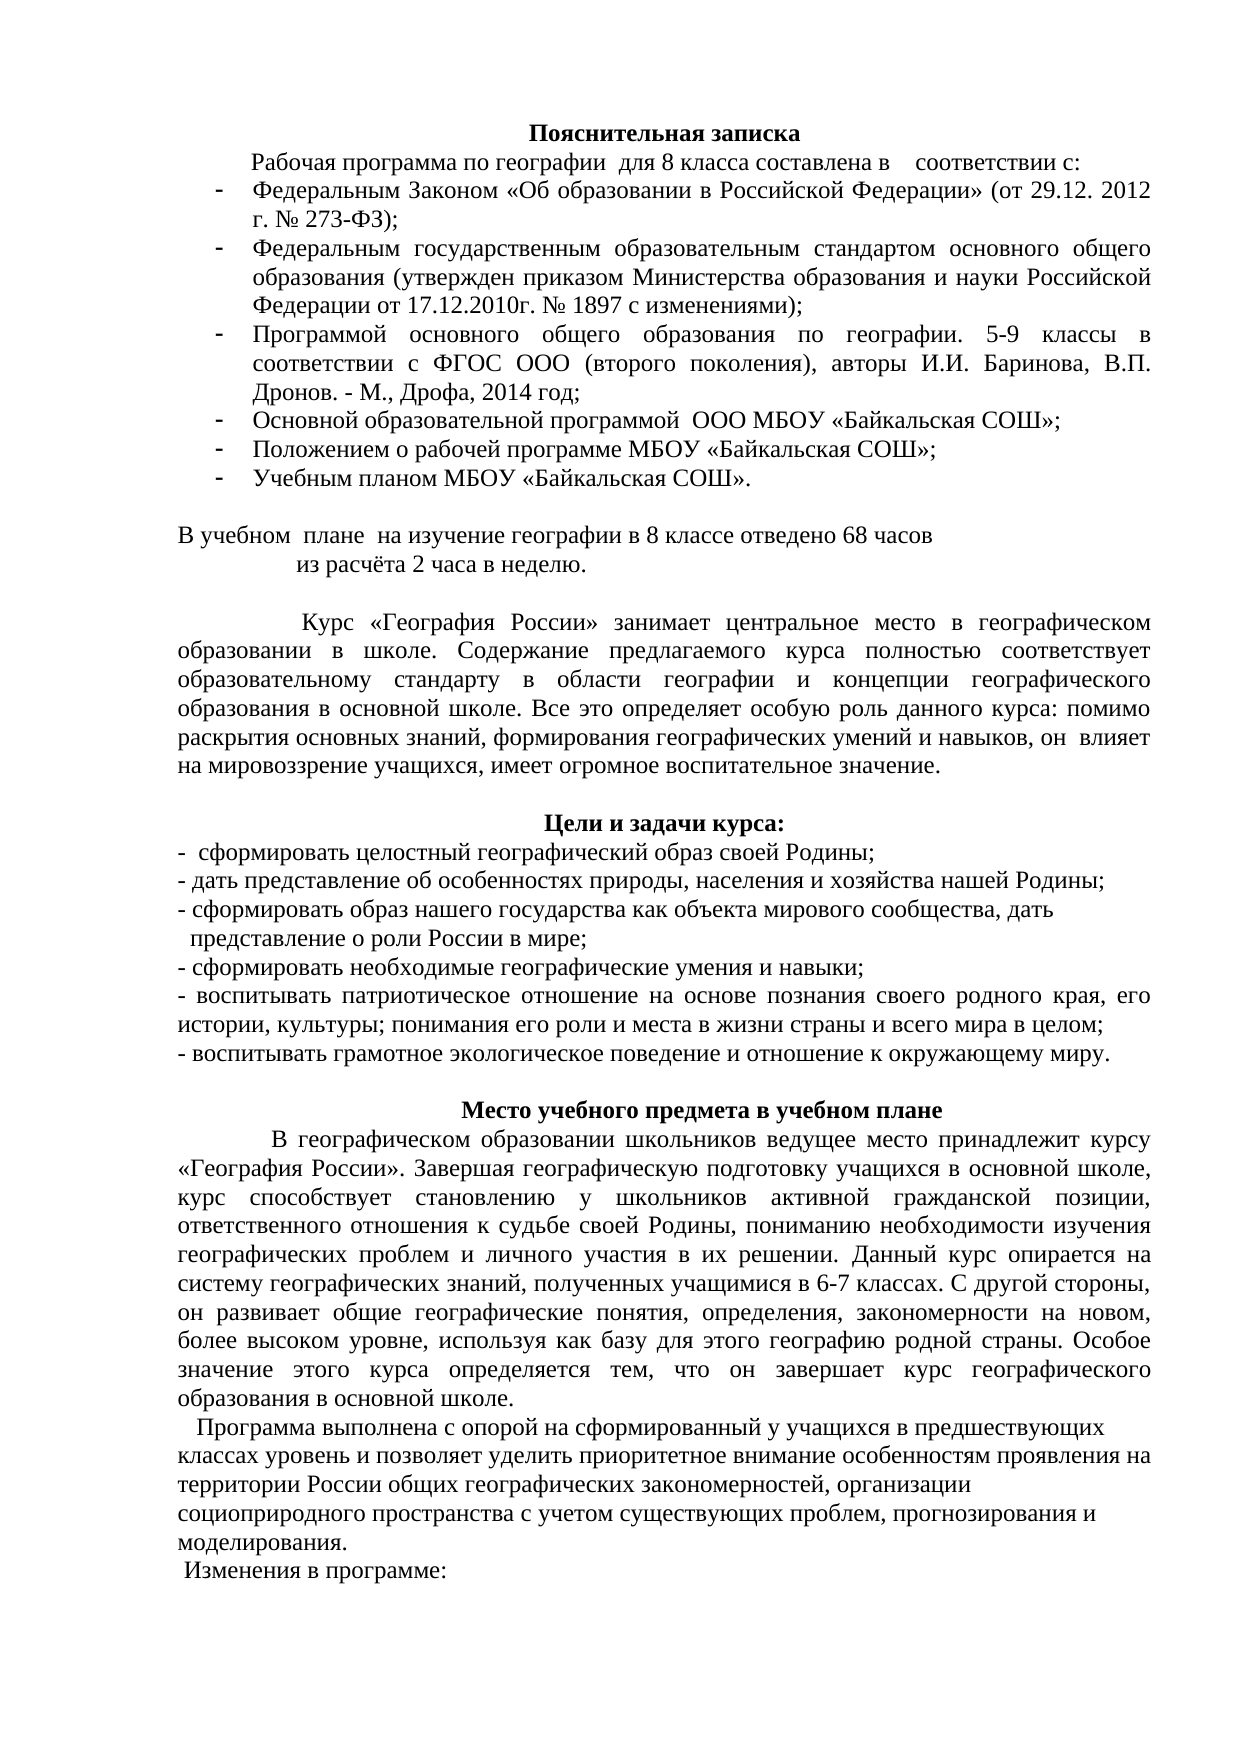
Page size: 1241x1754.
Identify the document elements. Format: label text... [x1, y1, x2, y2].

list Программой основного общего образования по географии. 5-9 классы в соответствии с ФГОС ООО (второго поколения), авторы И.И. Баринова, В.П. Дронов. - М., Дрофа, 2014 год; [215, 319, 1152, 406]
text - сформировать образ нашего государства как объекта мирового сообщества, дать [177, 894, 1152, 923]
text Рабочая программа по географии для 8 класса составлена в соответствии с: [207, 147, 1152, 176]
text Курс «География России» занимает центральное место в географическом образовании в школе. Содержание предлагаемого курса полностью соответствует образовательному стандарту в области географии и концепции географического образования в основной школе. Все это определяет особую роль данного курса: помимо раскрытия основных знаний, формирования географических умений и навыков, он влияет на мировоззрение учащихся, имеет огромное воспитательное значение. [177, 607, 1152, 779]
text Программа выполнена с опорой на сформированный у учащихся в предшествующих классах уровень и позволяет уделить приоритетное внимание особенностям проявления на территории России общих географических закономерностей, организации социоприродного пространства с учетом существующих проблем, прогнозирования и моделирования. [177, 1412, 1152, 1556]
text Изменения в программе: [177, 1556, 1152, 1584]
text Цели и задачи курса: [177, 808, 1152, 837]
text представление о роли России в мире; [177, 923, 1152, 952]
text В географическом образовании школьников ведущее место принадлежит курсу «География России». Завершая географическую подготовку учащихся в основной школе, курс способствует становлению у школьников активной гражданской позиции, ответственного отношения к судьбе своей Родины, пониманию необходимости изучения географических проблем и личного участия в их решении. Данный курс опирается на систему географических знаний, полученных учащимися в 6-7 классах. С другой стороны, он развивает общие географические понятия, определения, закономерности на новом, более высоком уровне, используя как базу для этого географию родной страны. Особое значение этого курса определяется тем, что он завершает курс географического образования в основной школе. [177, 1124, 1152, 1412]
list из расчёта 2 часа в неделю. [252, 549, 1152, 578]
text Пояснительная записка [177, 118, 1152, 147]
list Положением о рабочей программе МБОУ «Байкальская СОШ»; [215, 434, 1152, 463]
text - воспитывать грамотное экологическое поведение и отношение к окружающему миру. [177, 1038, 1152, 1067]
text - сформировать целостный географический образ своей Родины; [177, 837, 1152, 866]
text - воспитывать патриотическое отношение на основе познания своего родного края, его истории, культуры; понимания его роли и места в жизни страны и всего мира в целом; [177, 981, 1152, 1038]
text - дать представление об особенностях природы, населения и хозяйства нашей Родины; [177, 866, 1152, 894]
text В учебном плане на изучение географии в 8 классе отведено 68 часов [177, 521, 1152, 549]
text Место учебного предмета в учебном плане [252, 1096, 1152, 1124]
list Федеральным Законом «Об образовании в Российской Федерации» (от 29.12. 2012 г. № 273-ФЗ); [215, 176, 1152, 233]
text - сформировать необходимые географические умения и навыки; [177, 952, 1152, 981]
list Учебным планом МБОУ «Байкальская СОШ». [215, 463, 1152, 492]
list Основной образовательной программой ООО МБОУ «Байкальская СОШ»; [215, 406, 1152, 434]
list Федеральным государственным образовательным стандартом основного общего образования (утвержден приказом Министерства образования и науки Российской Федерации от 17.12.2010г. № 1897 с изменениями); [215, 233, 1152, 319]
